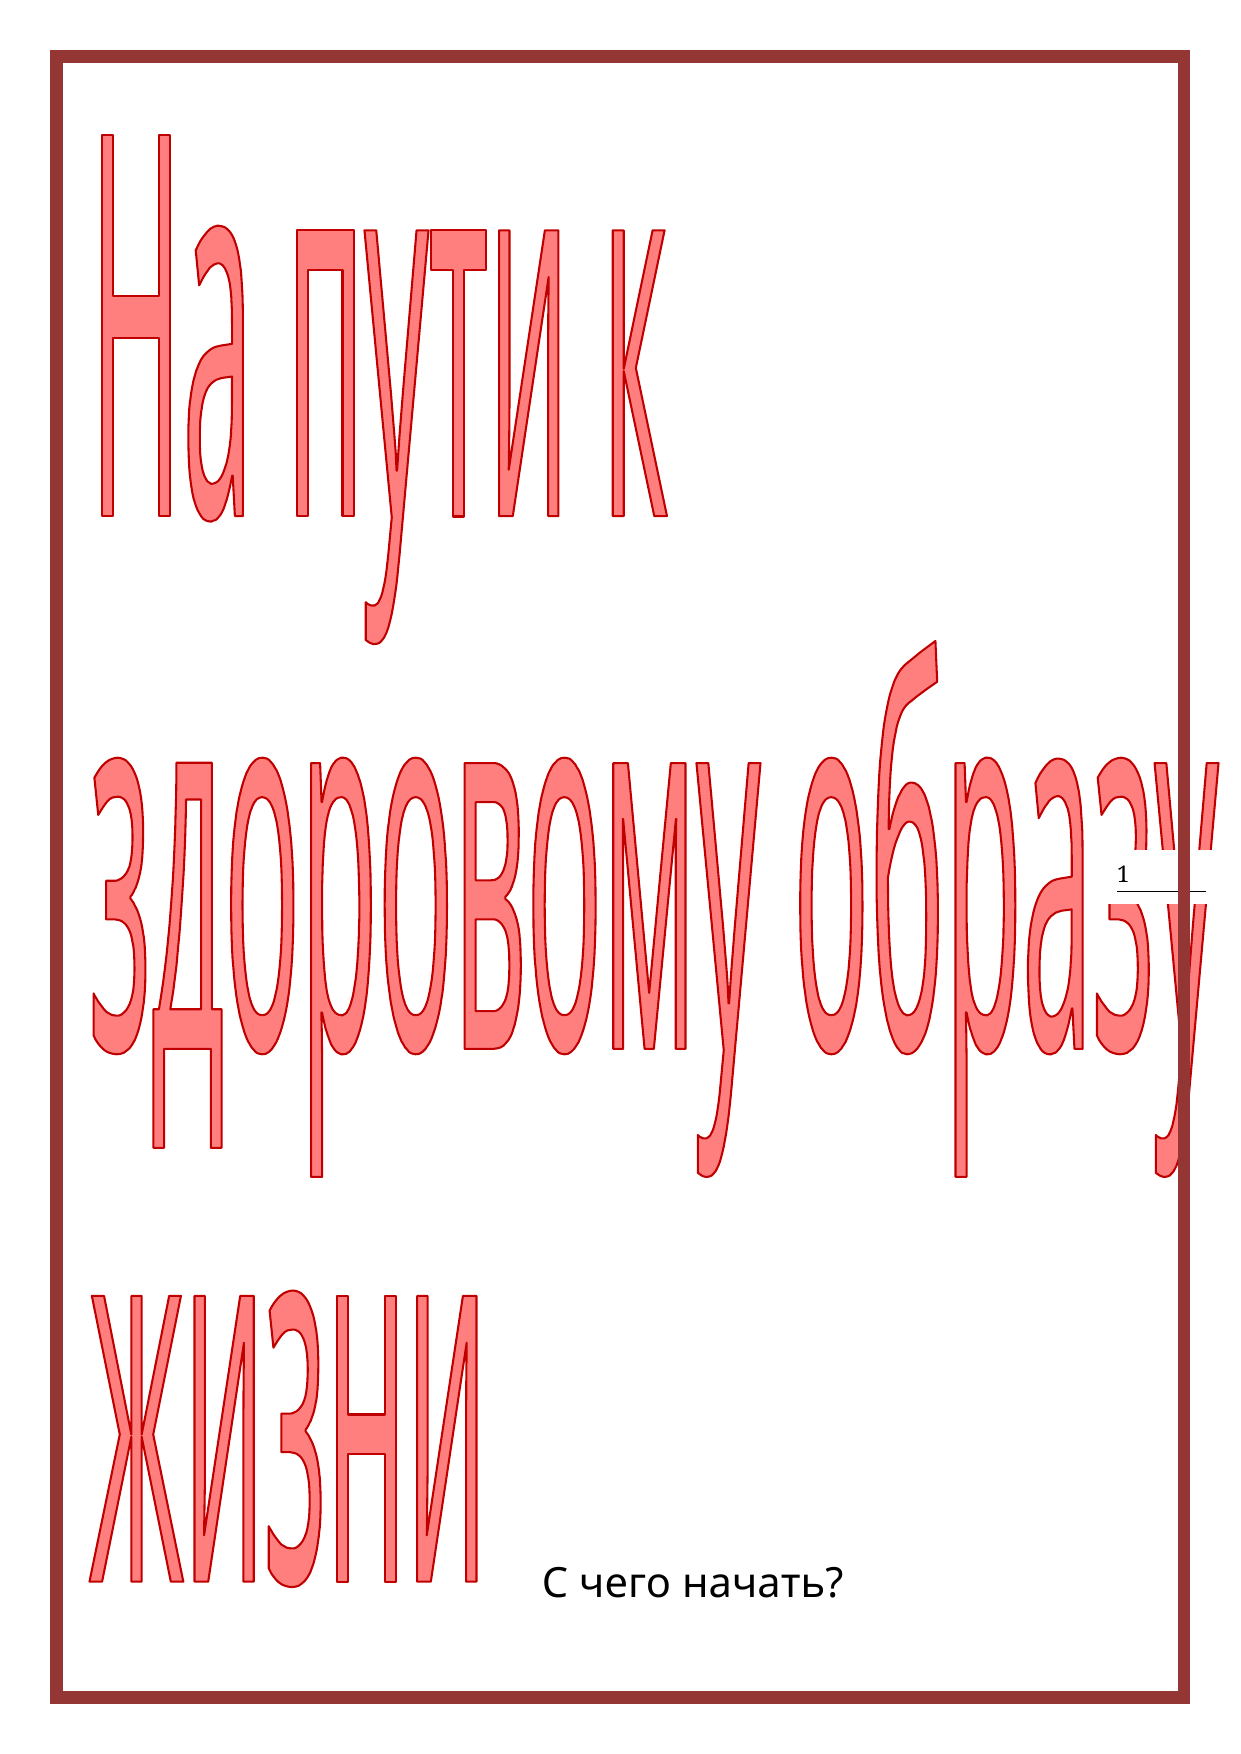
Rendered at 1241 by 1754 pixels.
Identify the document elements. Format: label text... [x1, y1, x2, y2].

text С чего начать? [177, 1553, 1152, 1609]
